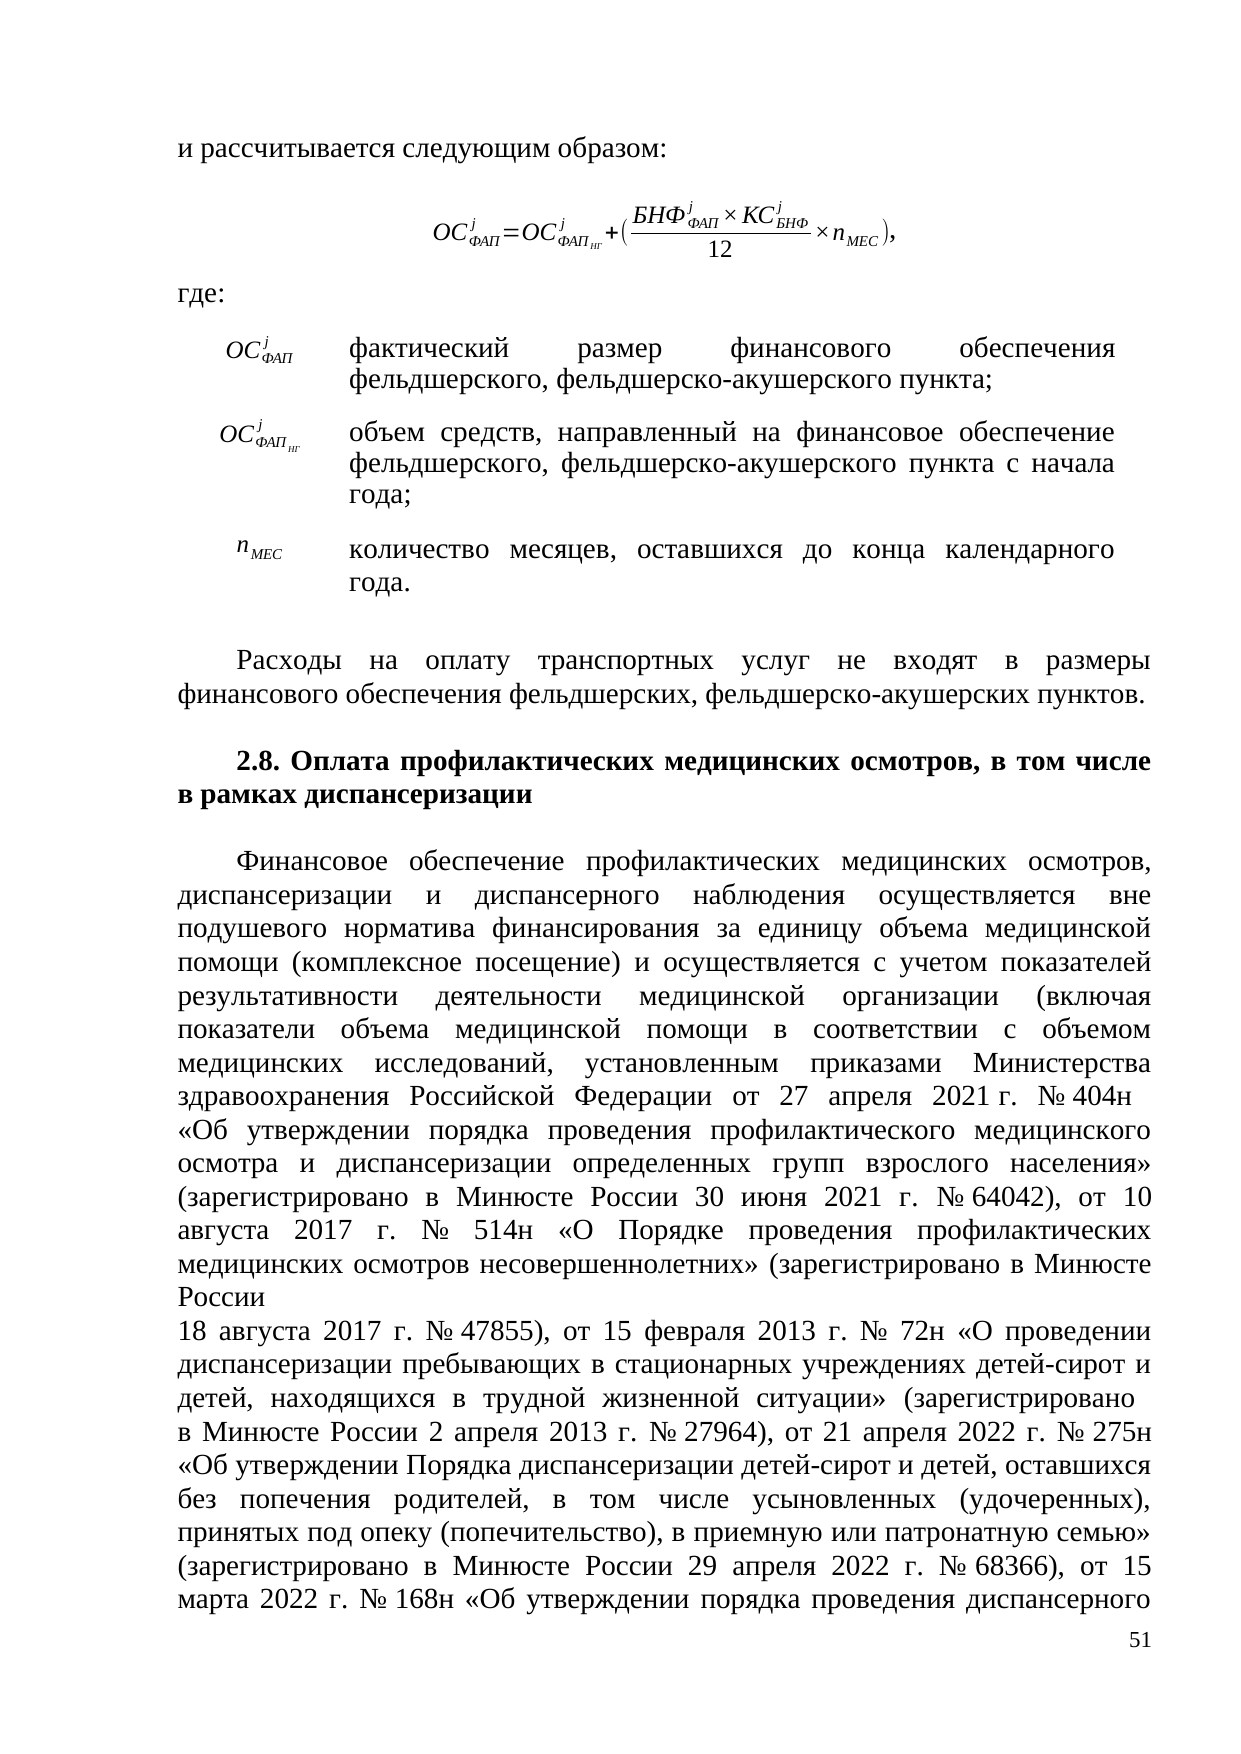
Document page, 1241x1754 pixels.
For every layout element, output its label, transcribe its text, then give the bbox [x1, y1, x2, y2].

table_header фактический размер финансового обеспечения фельдшерского, фельдшерско-акушерского пункта; [343, 309, 1122, 405]
text где: [177, 276, 1152, 309]
text , [177, 197, 1152, 263]
table_cell объем средств, направленный на финансовое обеспечение фельдшерского, фельдшерско-акушерского пункта с начала года; [343, 405, 1122, 520]
table_cell [177, 520, 342, 609]
table_cell [177, 405, 342, 520]
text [177, 843, 1152, 1615]
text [177, 130, 1152, 163]
text Расходы на оплату транспортных услуг не входят в размеры финансового обеспечения фельдшерских, фельдшерско-акушерских пунктов. [177, 642, 1152, 709]
table_header [177, 309, 342, 405]
text 2.8. Оплата профилактических медицинских осмотров, в том числе в рамках диспансеризации [177, 743, 1152, 810]
table_cell количество месяцев, оставшихся до конца календарного года. [343, 520, 1122, 609]
